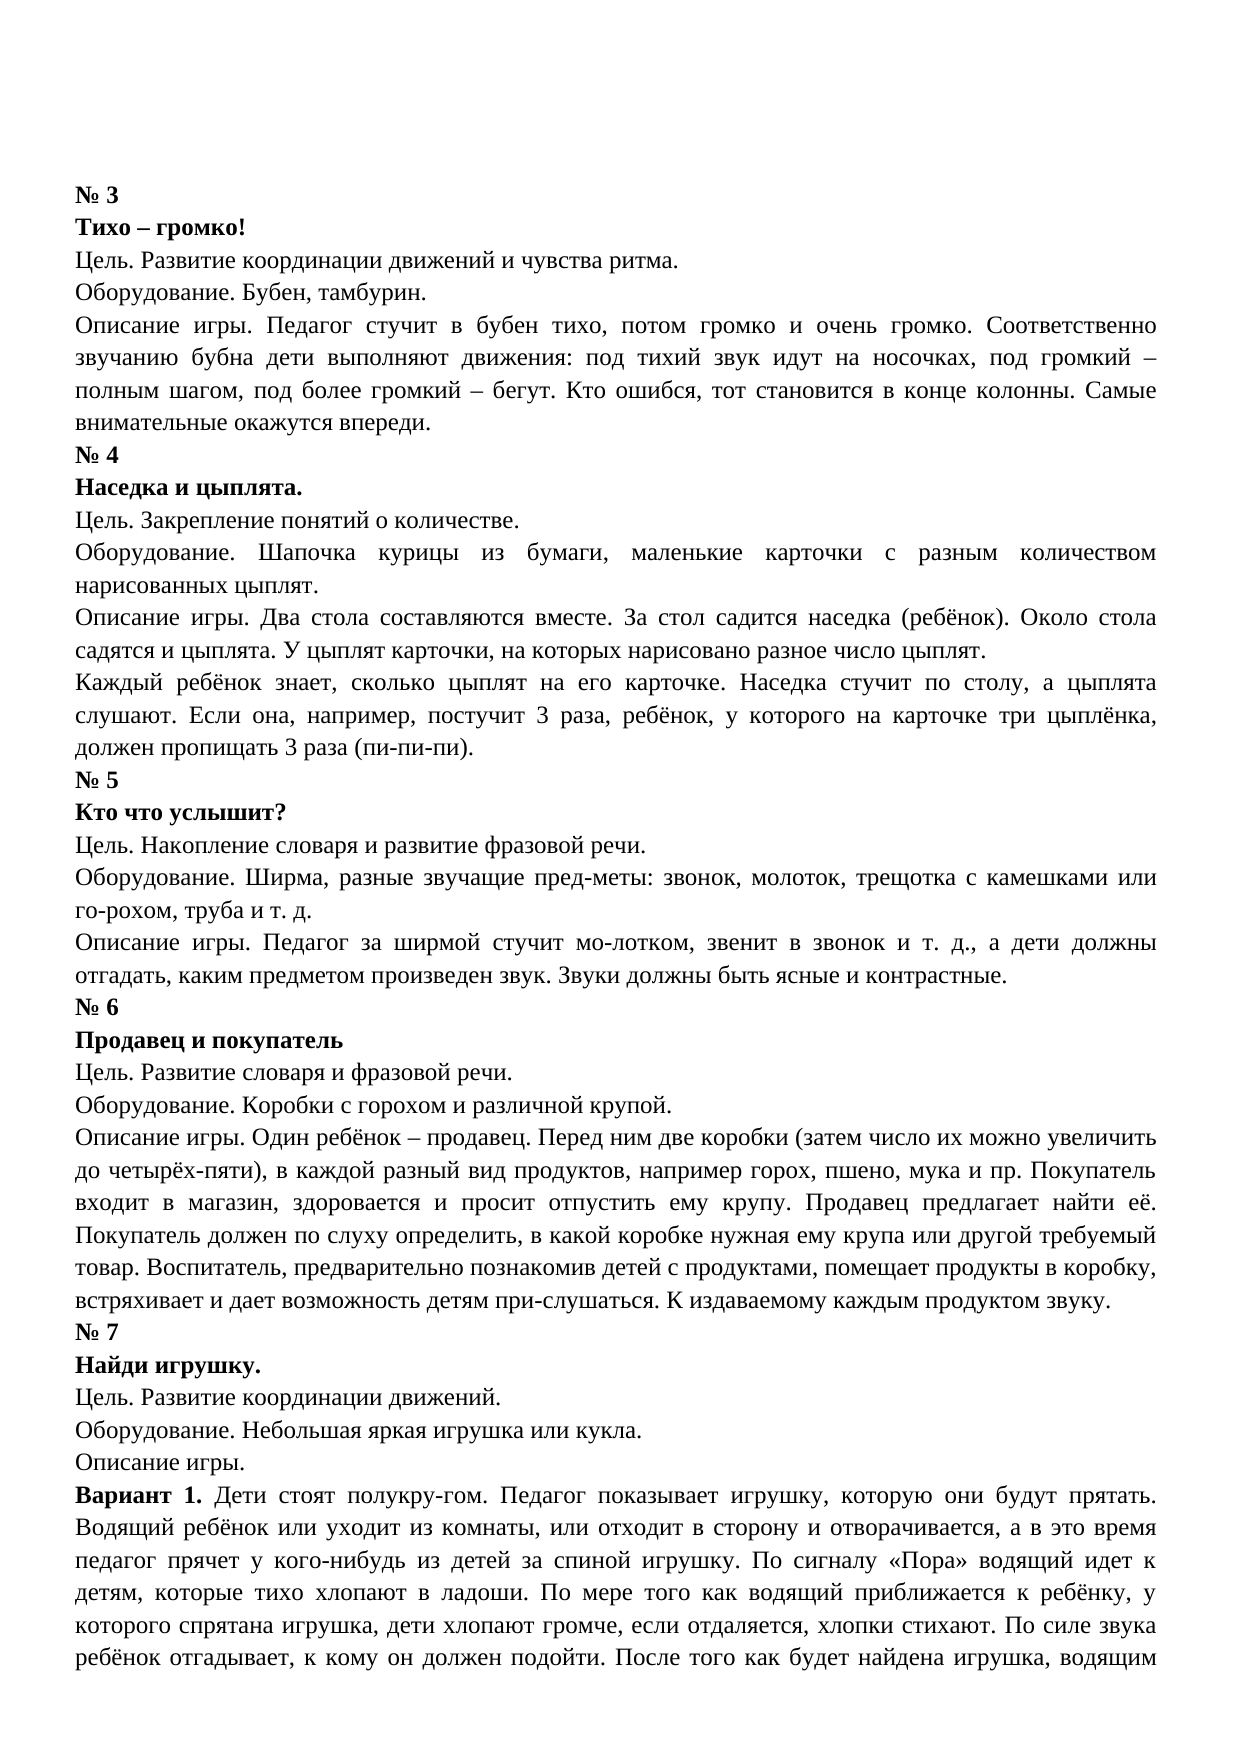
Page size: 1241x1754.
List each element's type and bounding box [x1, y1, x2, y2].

table_header [74, 174, 1159, 1672]
